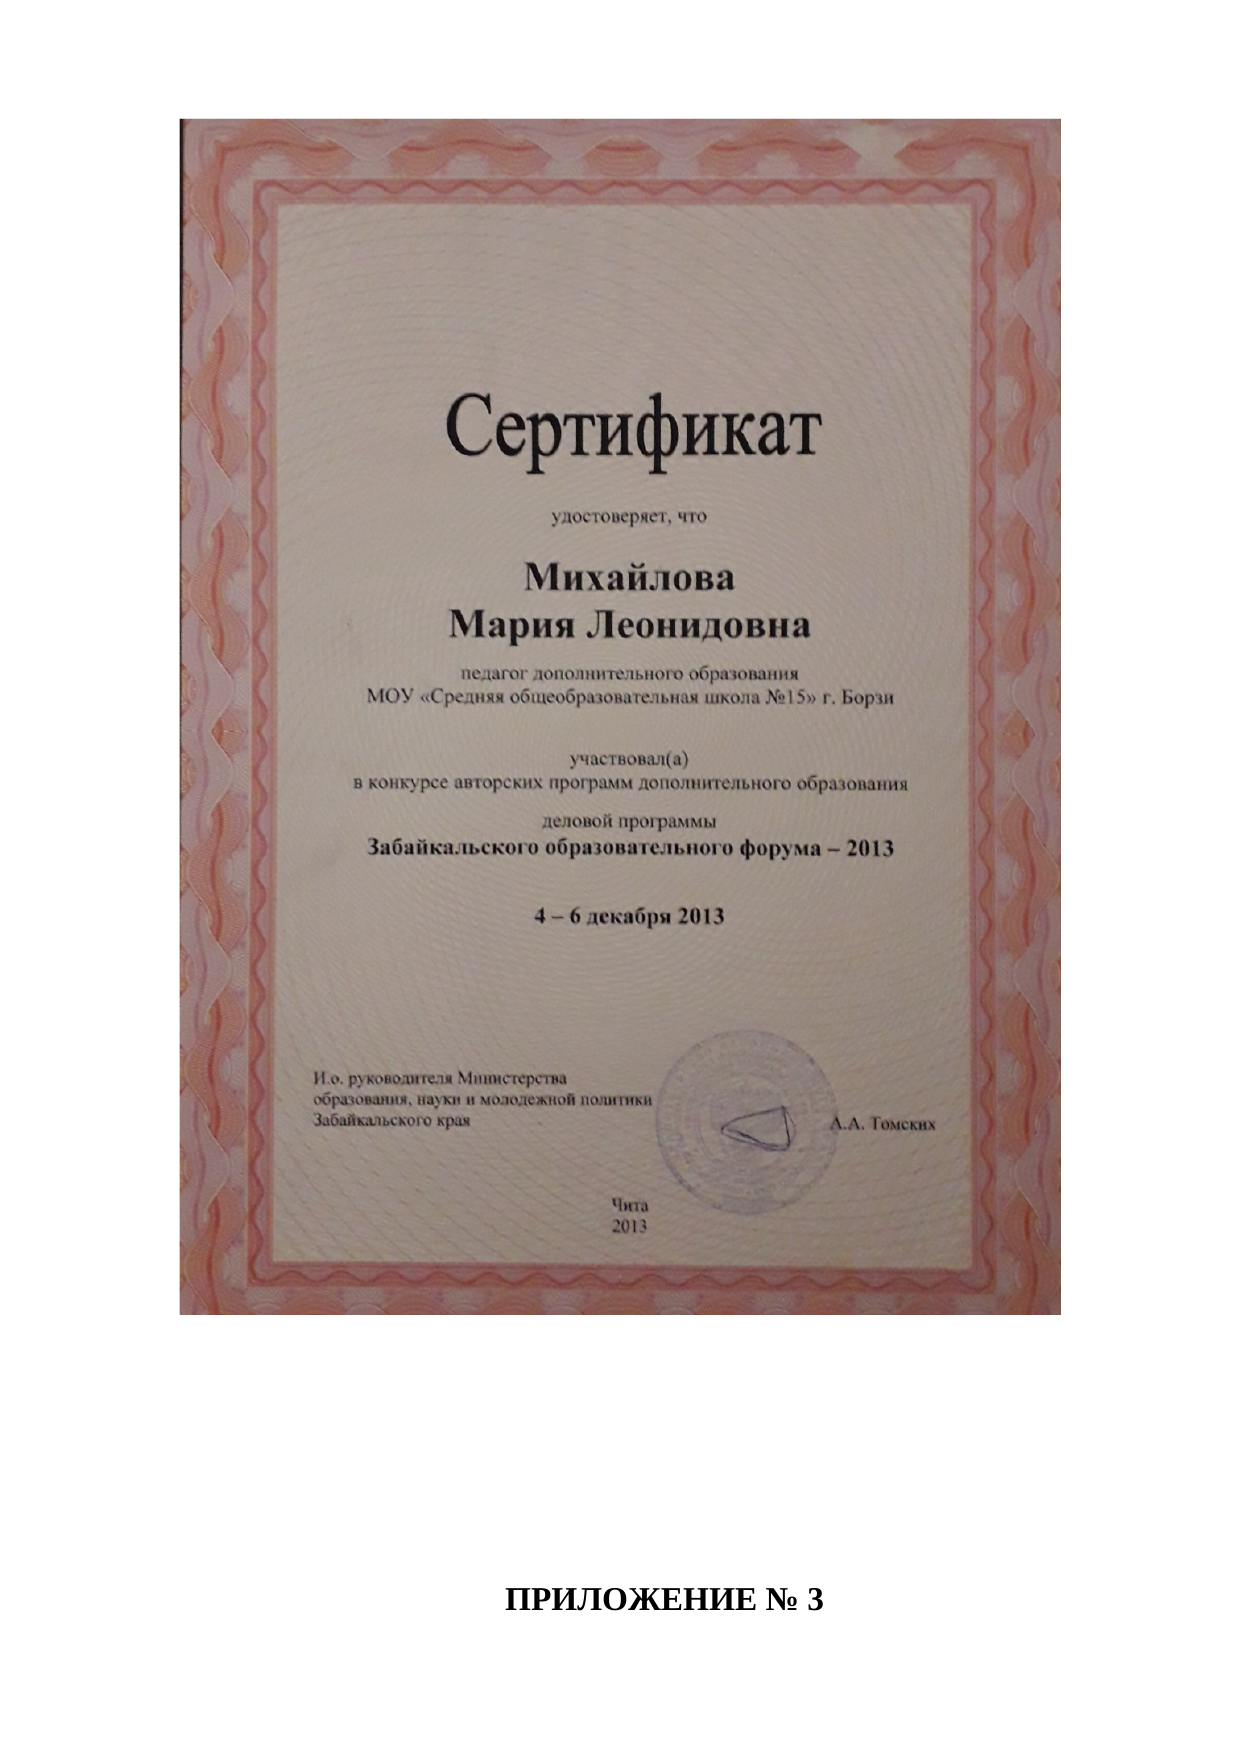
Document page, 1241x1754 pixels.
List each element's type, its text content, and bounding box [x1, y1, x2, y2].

picture [179, 120, 1061, 1314]
text ПРИЛОЖЕНИЕ № 3 [177, 1579, 1152, 1617]
